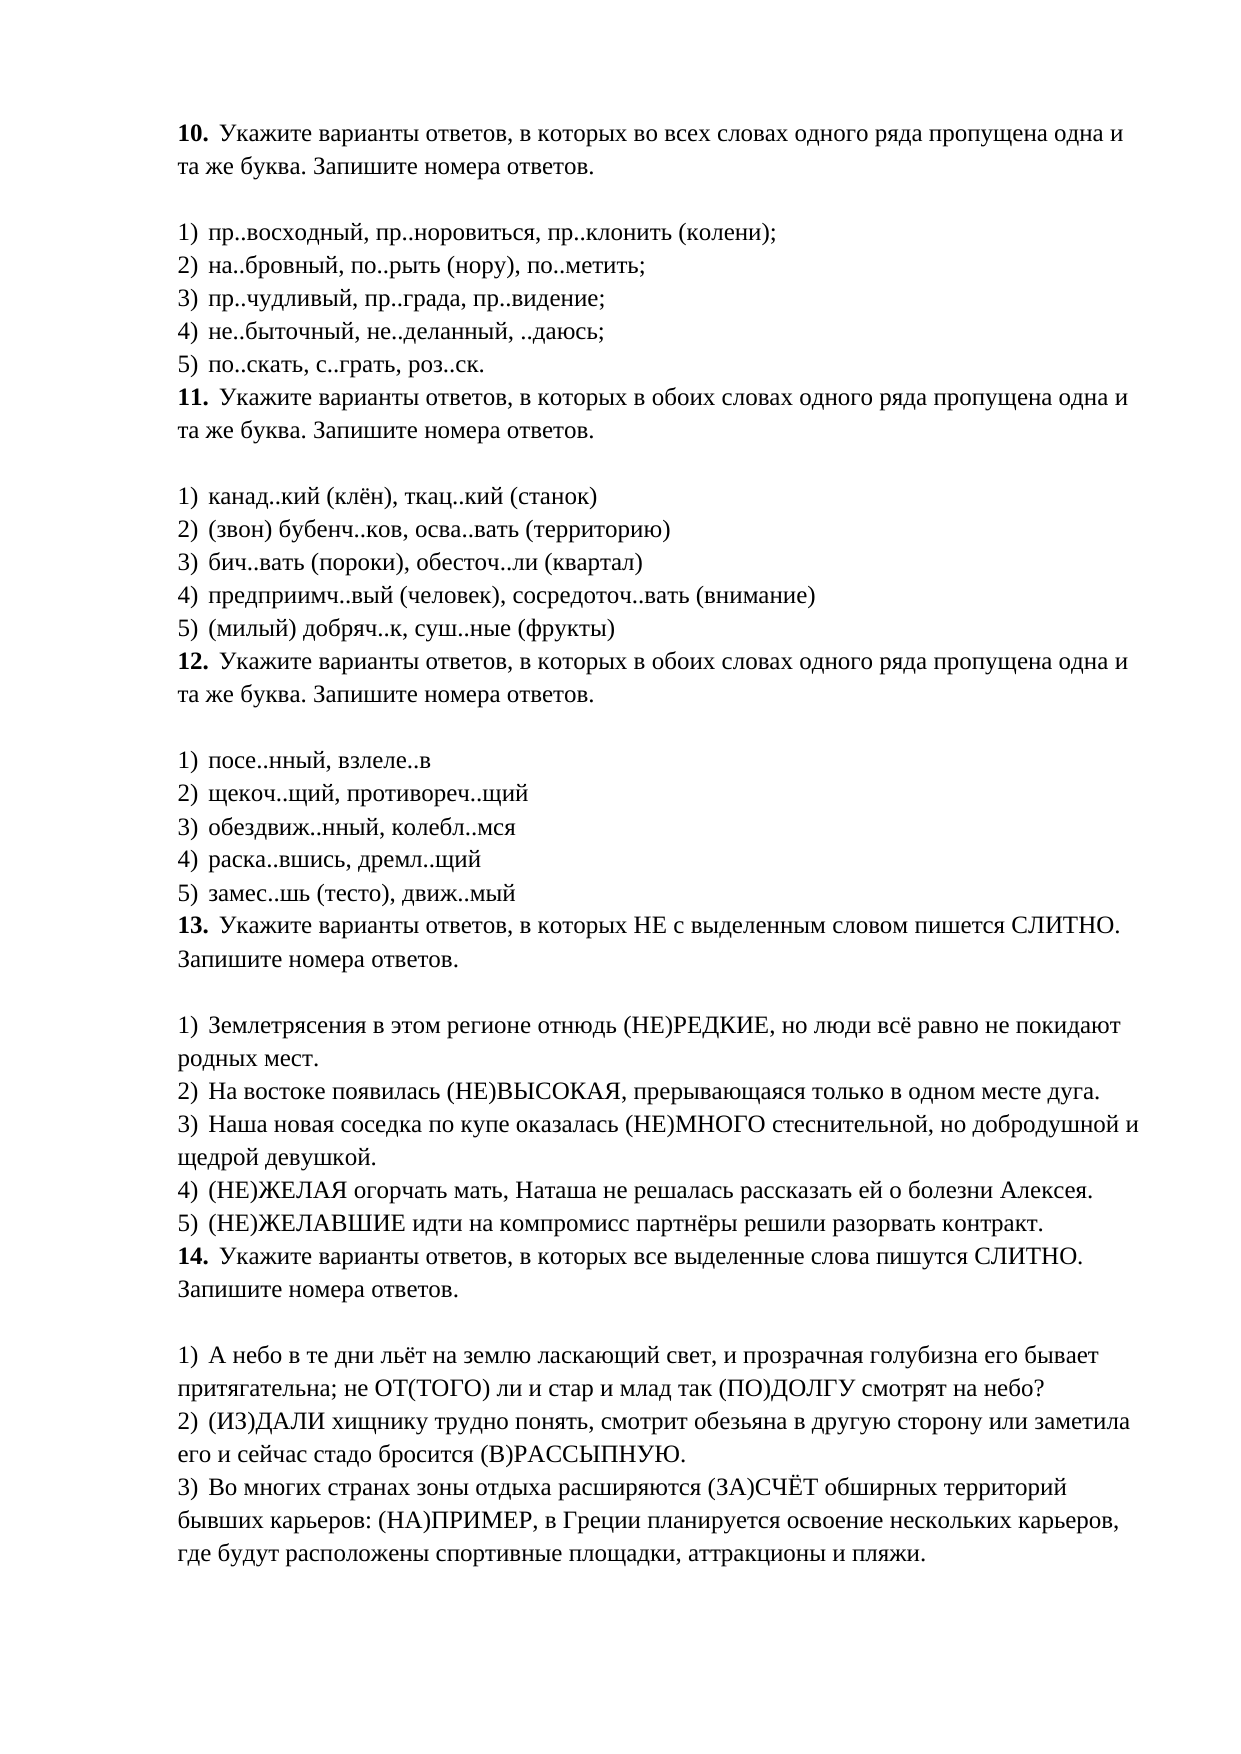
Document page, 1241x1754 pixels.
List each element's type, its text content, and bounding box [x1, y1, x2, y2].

text 5) (НЕ)ЖЕЛАВШИЕ идти на компромисс партнёры решили разорвать контракт. [177, 1208, 1152, 1237]
text 4) предприимч..вый (человек), сосредоточ..вать (внимание) [177, 580, 1152, 609]
text 12. Укажите варианты ответов, в которых в обоих словах одного ряда пропущена одна и та же буква. Запишите номера ответов. [177, 646, 1152, 708]
text 14. Укажите варианты ответов, в которых все выделенные слова пишутся СЛИТНО. Запишите номера ответов. [177, 1241, 1152, 1303]
text 2) на..бровный, по..рыть (нору), по..метить; [177, 250, 1152, 279]
text 3) Во многих странах зоны отдыха расширяются (ЗА)СЧЁТ обширных территорий бывших карьеров: (НА)ПРИМЕР, в Греции планируется освоение нескольких карьеров, где будут расположены спортивные площадки, аттракционы и пляжи. [177, 1472, 1152, 1567]
text 5) по..скать, с..грать, роз..ск. [177, 349, 1152, 378]
text 3) обездвиж..нный, колебл..мся [177, 812, 1152, 840]
text 3) бич..вать (пороки), обесточ..ли (квартал) [177, 547, 1152, 576]
text 1) канад..кий (клён), ткац..кий (станок) [177, 481, 1152, 510]
text 1) А небо в те дни льёт на землю ласкающий свет, и прозрачная голубизна его бывает притягательна; не ОТ(ТОГО) ли и стар и млад так (ПО)ДОЛГУ смотрят на небо? [177, 1340, 1152, 1402]
text 2) (ИЗ)ДАЛИ хищнику трудно понять, смотрит обезьяна в другую сторону или заметила его и сейчас стадо бросится (В)РАССЫПНУЮ. [177, 1406, 1152, 1468]
text 3) пр..чудливый, пр..града, пр..видение; [177, 283, 1152, 312]
text 4) не..быточный, не..деланный, ..даюсь; [177, 316, 1152, 345]
text 11. Укажите варианты ответов, в которых в обоих словах одного ряда пропущена одна и та же буква. Запишите номера ответов. [177, 382, 1152, 444]
text 2) щекоч..щий, противореч..щий [177, 778, 1152, 807]
text 2) На востоке появилась (НЕ)ВЫСОКАЯ, прерывающаяся только в одном месте дуга. [177, 1076, 1152, 1104]
text 4) (НЕ)ЖЕЛАЯ огорчать мать, Наташа не решалась рассказать ей о болезни Алексея. [177, 1175, 1152, 1203]
text 3) Наша новая соседка по купе оказалась (НЕ)МНОГО стеснительной, но добродушной и щедрой девушкой. [177, 1109, 1152, 1171]
text 2) (звон) бубенч..ков, осва..вать (территорию) [177, 514, 1152, 543]
text 5) (милый) добряч..к, суш..ные (фрукты) [177, 613, 1152, 642]
text 1) пр..восходный, пр..норовиться, пр..клонить (колени); [177, 217, 1152, 246]
text 13. Укажите варианты ответов, в которых НЕ с выделенным словом пишется СЛИТНО. Запишите номера ответов. [177, 911, 1152, 972]
text 1) посе..нный, взлеле..в [177, 746, 1152, 774]
text 5) замес..шь (тесто), движ..мый [177, 878, 1152, 906]
text 4) раска..вшись, дремл..щий [177, 844, 1152, 873]
text 10. Укажите варианты ответов, в которых во всех словах одного ряда пропущена одна и та же буква. Запишите номера ответов. [177, 118, 1152, 180]
text 1) Землетрясения в этом регионе отнюдь (НЕ)РЕДКИЕ, но люди всё равно не покидают родных мест. [177, 1010, 1152, 1071]
